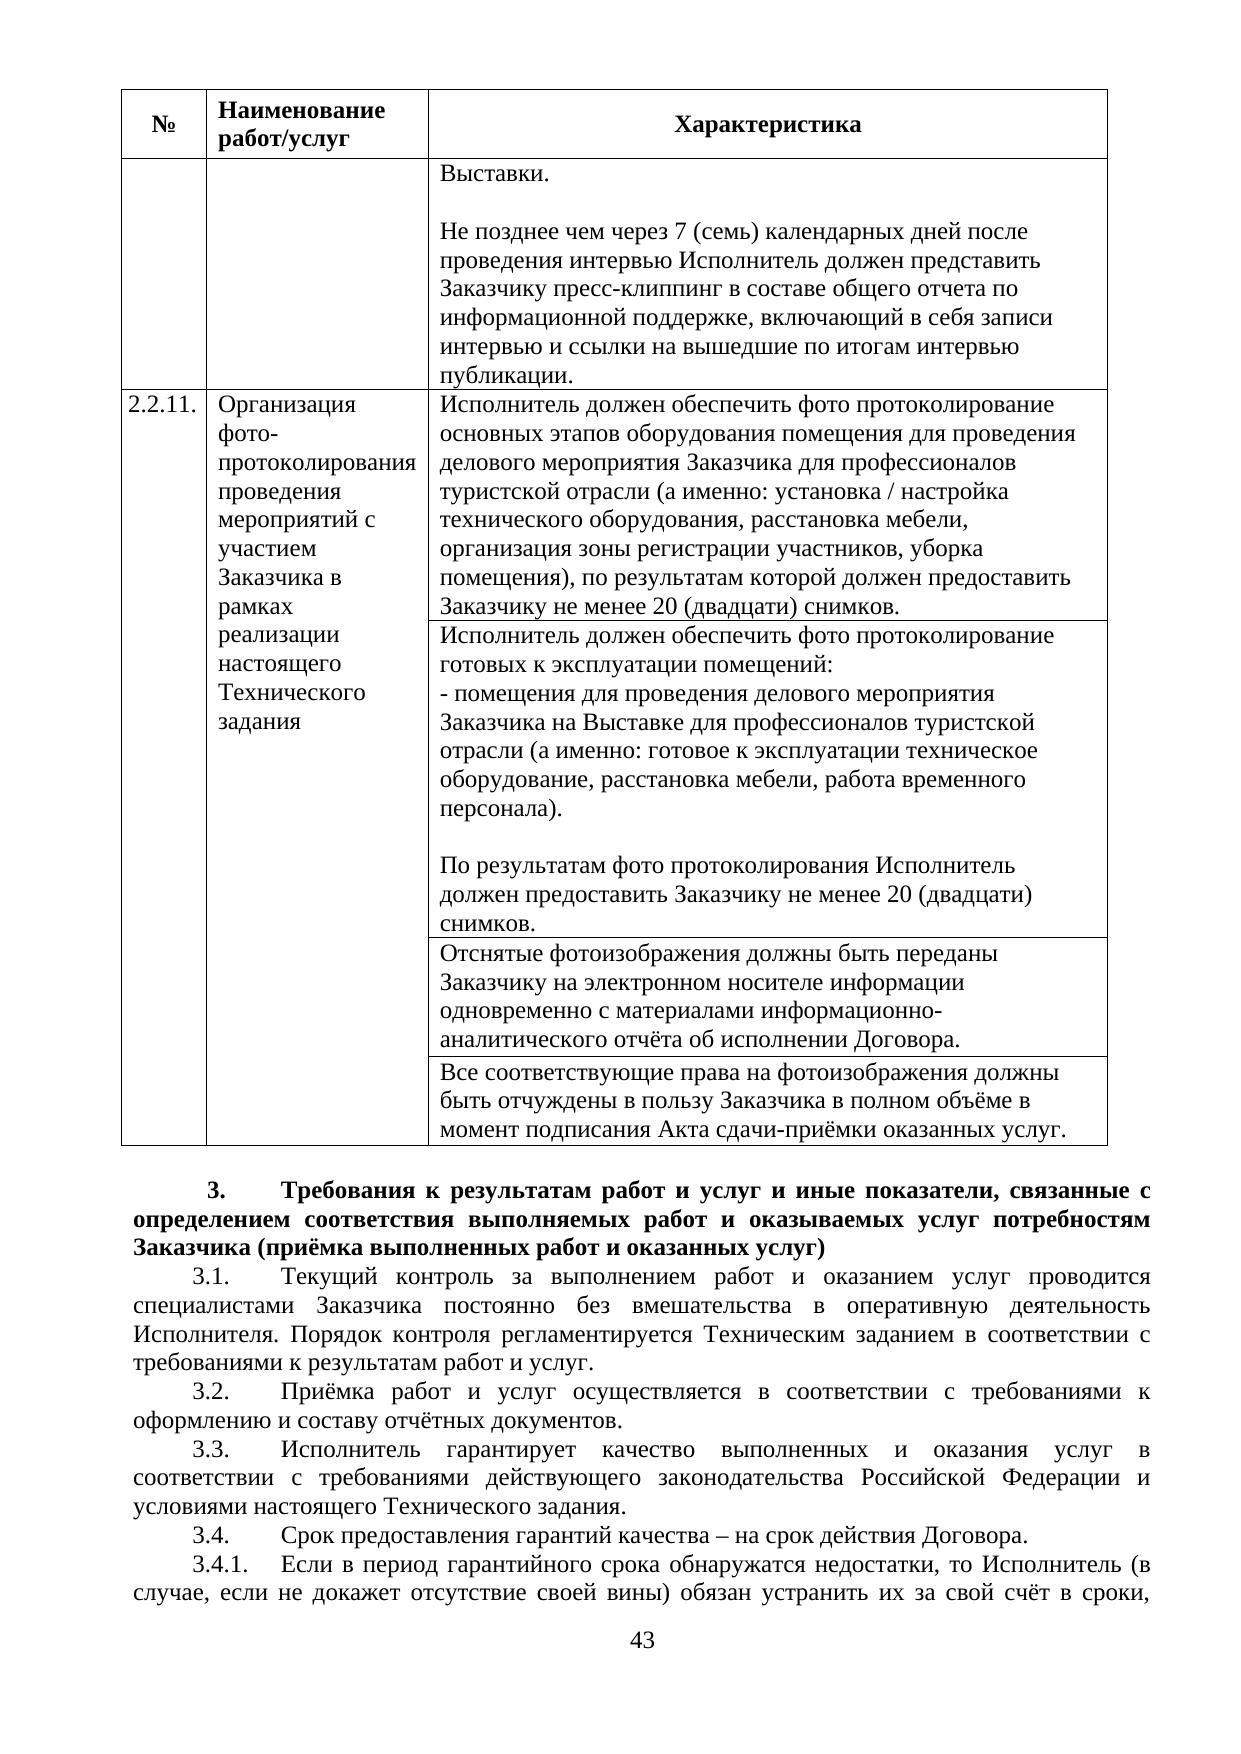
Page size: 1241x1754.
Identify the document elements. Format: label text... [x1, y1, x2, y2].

table_header Наименование работ/услуг [207, 90, 428, 157]
table_cell Исполнитель должен обеспечить фото протоколирование готовых к эксплуатации помещений: - помещения для проведения делового мероприятия Заказчика на Выставке для профессионалов туристской отрасли (а именно: готовое к эксплуатации техническое оборудование, расстановка мебели, работа временного персонала). По результатам фото протоколирования Исполнитель должен предоставить Заказчику не менее 20 (двадцати) снимков. [429, 621, 1107, 937]
table_cell Все соответствующие права на фотоизображения должны быть отчуждены в пользу Заказчика в полном объёме в момент подписания Акта сдачи-приёмки оказанных услуг. [429, 1057, 1107, 1145]
table_header Характеристика [429, 90, 1107, 157]
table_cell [429, 159, 1107, 388]
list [133, 1549, 1152, 1606]
list Требования к результатам работ и услуг и иные показатели, связанные с определением соответствия выполняемых работ и оказываемых услуг потребностям Заказчика (приёмка выполненных работ и оказанных услуг) [133, 1175, 1152, 1261]
table_cell Исполнитель должен обеспечить фото протоколирование основных этапов оборудования помещения для проведения делового мероприятия Заказчика для профессионалов туристской отрасли (а именно: установка / настройка технического оборудования, расстановка мебели, организация зоны регистрации участников, уборка помещения), по результатам которой должен предоставить Заказчику не менее 20 (двадцати) снимков. [429, 390, 1107, 619]
list Приёмка работ и услуг осуществляется в соответствии с требованиями к оформлению и составу отчётных документов. [133, 1376, 1152, 1434]
table_header № [122, 90, 206, 157]
list Исполнитель гарантирует качество выполненных и оказания услуг в соответствии с требованиями действующего законодательства Российской Федерации и условиями настоящего Технического задания. [133, 1434, 1152, 1520]
table_cell Организация фото-протоколирования проведения мероприятий с участием Заказчика в рамках реализации настоящего Технического задания [207, 390, 428, 1145]
list Текущий контроль за выполнением работ и оказанием услуг проводится специалистами Заказчика постоянно без вмешательства в оперативную деятельность Исполнителя. Порядок контроля регламентируется Техническим заданием в соответствии с требованиями к результатам работ и услуг. [133, 1261, 1152, 1376]
table_cell Отснятые фотоизображения должны быть переданы Заказчику на электронном носителе информации одновременно с материалами информационно-аналитического отчёта об исполнении Договора. [429, 938, 1107, 1056]
table_cell 2.2.11. [122, 390, 206, 1145]
list Срок предоставления гарантий качества – на срок действия Договора. [133, 1520, 1152, 1549]
